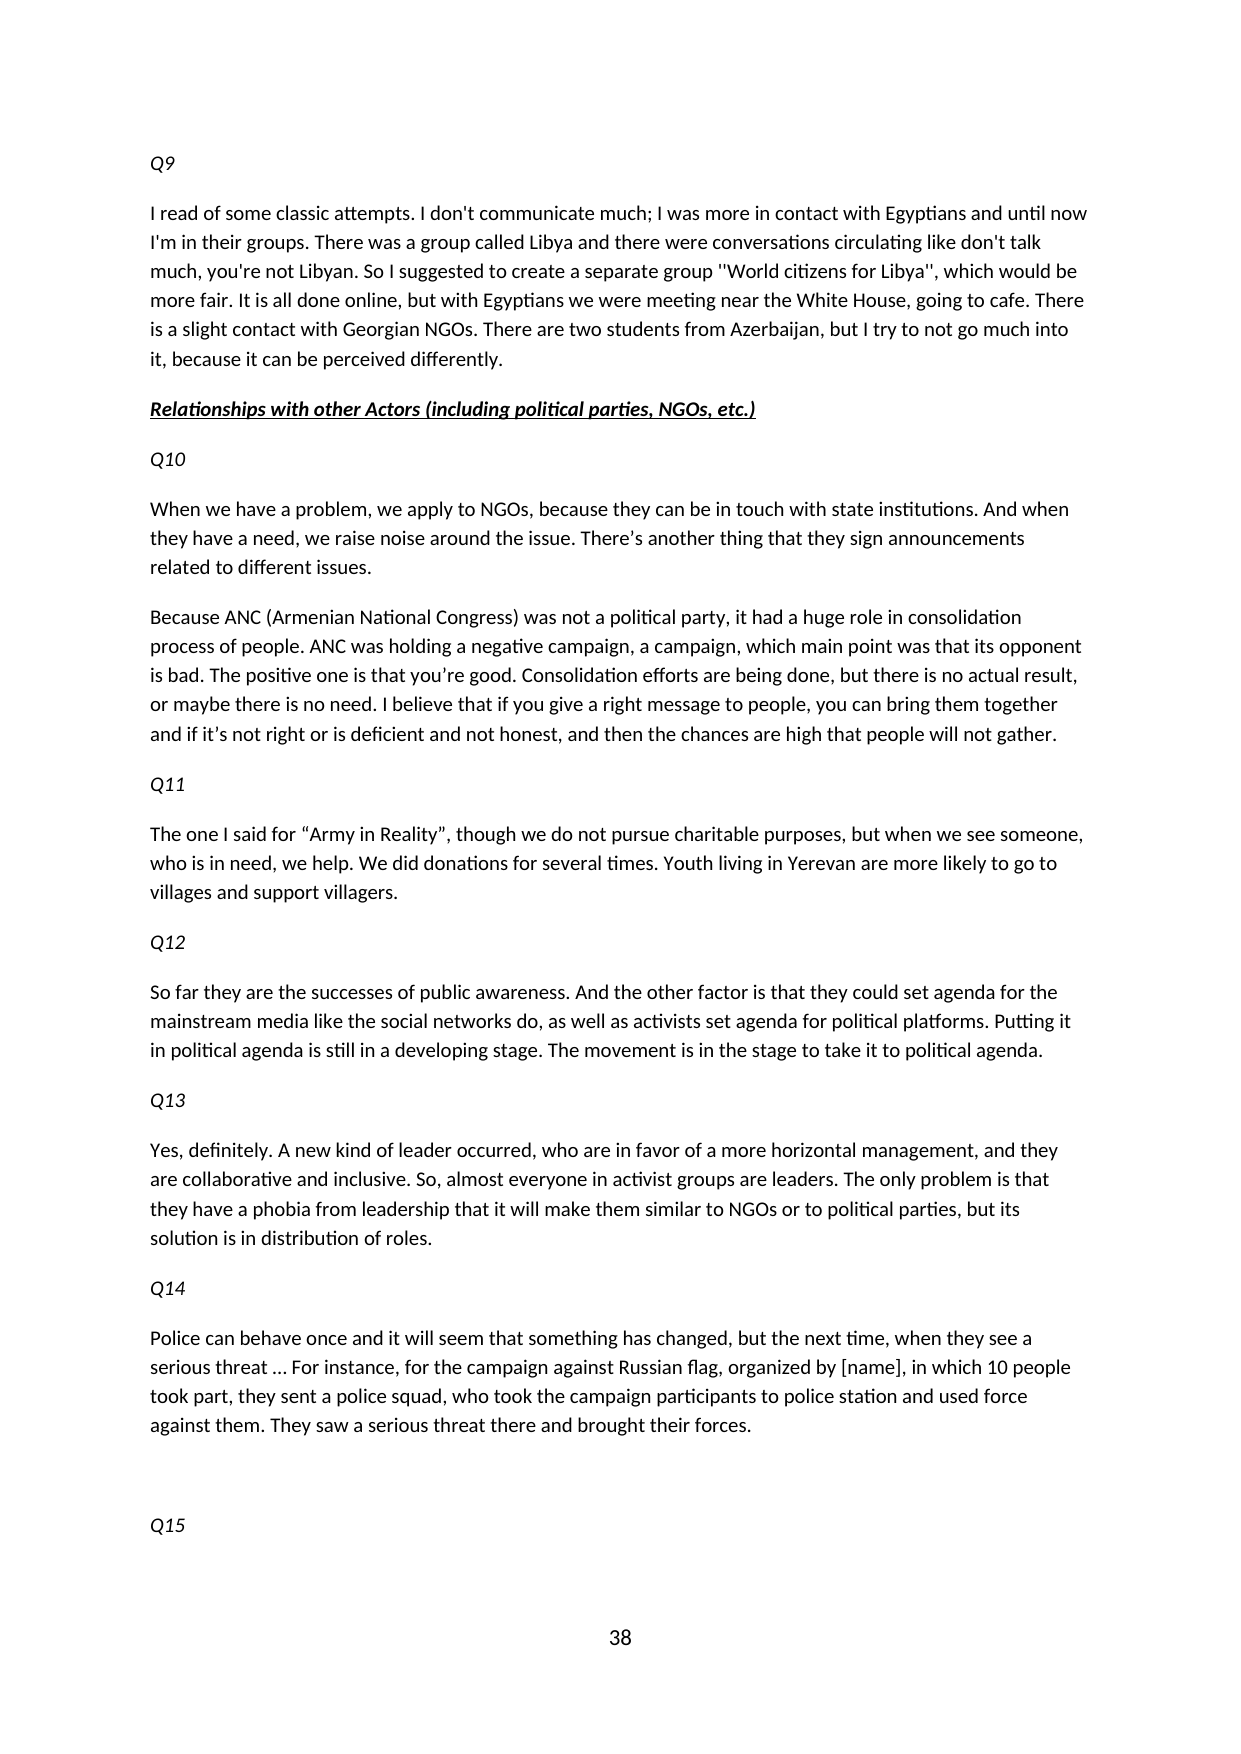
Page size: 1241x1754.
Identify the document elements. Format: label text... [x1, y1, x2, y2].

text Because ANC (Armenian National Congress) was not a political party, it had a huge role in consolidation process of people. ANC was holding a negative campaign, a campaign, which main point was that its opponent is bad. The positive one is that you’re good. Consolidation efforts are being done, but there is no actual result, or maybe there is no need. I believe that if you give a right message to people, you can bring them together and if it’s not right or is deficient and not honest, and then the chances are high that people will not gather. [150, 604, 1090, 746]
text Q15 [150, 1512, 1090, 1538]
text Yes, definitely. A new kind of leader occurred, who are in favor of a more horizontal management, and they are collaborative and inclusive. So, almost everyone in activist groups are leaders. The only problem is that they have a phobia from leadership that it will make them similar to NGOs or to political parties, but its solution is in distribution of roles. [150, 1137, 1090, 1250]
text The one I said for “Army in Reality”, though we do not pursue charitable purposes, but when we see someone, who is in need, we help. We did donations for several times. Youth living in Yerevan are more likely to go to villages and support villagers. [150, 821, 1090, 904]
text Police can behave once and it will seem that something has changed, but the next time, when they see a serious threat … For instance, for the campaign against Russian flag, organized by [name], in which 10 people took part, they sent a police squad, who took the campaign participants to police station and used force against them. They saw a serious threat there and brought their forces. [150, 1325, 1090, 1438]
text Q11 [150, 771, 1090, 796]
text Q13 [150, 1087, 1090, 1113]
text When we have a problem, we apply to NGOs, because they can be in touch with state institutions. And when they have a need, we raise noise around the issue. There’s another thing that they sign announcements related to different issues. [150, 496, 1090, 579]
text I read of some classic attempts. I don't communicate much; I was more in contact with Egyptians and until now I'm in their groups. There was a group called Libya and there were conversations circulating like don't talk much, you're not Libyan. So I suggested to create a separate group ''World citizens for Libya'', which would be more fair. It is all done online, but with Egyptians we were meeting near the White House, going to cafe. There is a slight contact with Georgian NGOs. There are two students from Azerbaijan, but I try to not go much into it, because it can be perceived differently. [150, 200, 1090, 371]
text Relationships with other Actors (including political parties, NGOs, etc.) [150, 396, 1090, 421]
text Q12 [150, 929, 1090, 954]
text Q10 [150, 446, 1090, 471]
text Q14 [150, 1275, 1090, 1300]
text Q9 [150, 150, 1090, 175]
text So far they are the successes of public awareness. And the other factor is that they could set agenda for the mainstream media like the social networks do, as well as activists set agenda for political platforms. Putting it in political agenda is still in a developing stage. The movement is in the stage to take it to political agenda. [150, 979, 1090, 1063]
